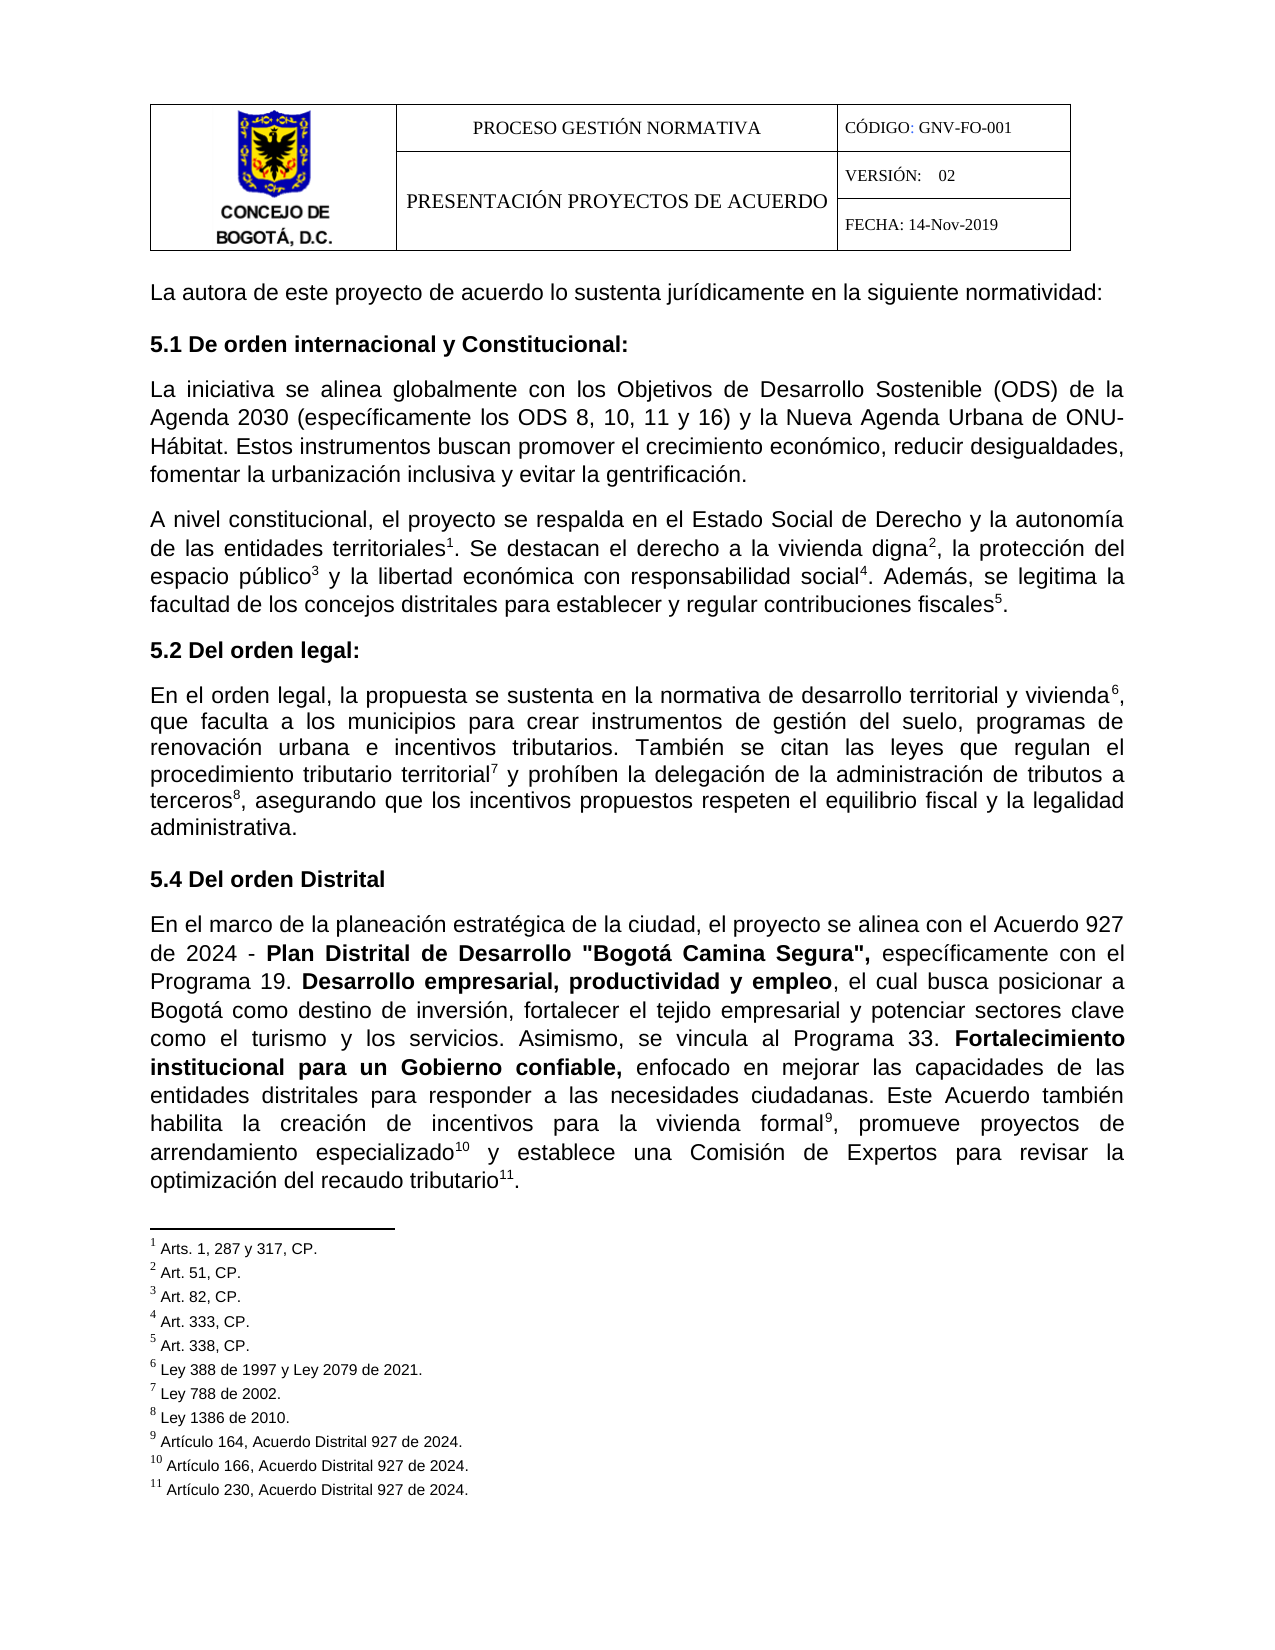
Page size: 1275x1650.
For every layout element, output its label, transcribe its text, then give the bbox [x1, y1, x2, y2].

text En el orden legal, la propuesta se sustenta en la normativa de desarrollo territorial y vivienda, que faculta a los municipios para crear instrumentos de gestión del suelo, programas de renovación urbana e incentivos tributarios. También se citan las leyes que regulan el procedimiento tributario territorial y prohíben la delegación de la administración de tributos a terceros, asegurando que los incentivos propuestos respeten el equilibrio fiscal y la legalidad administrativa. [150, 682, 1125, 840]
text 5.1 De orden internacional y Constitucional: [150, 331, 1125, 357]
text 5.4 Del orden Distrital [150, 866, 1125, 892]
text La iniciativa se alinea globalmente con los Objetivos de Desarrollo Sostenible (ODS) de la Agenda 2030 (específicamente los ODS 8, 10, 11 y 16) y la Nueva Agenda Urbana de ONU-Hábitat. Estos instrumentos buscan promover el crecimiento económico, reducir desigualdades, fomentar la urbanización inclusiva y evitar la gentrificación. [150, 376, 1125, 487]
text La autora de este proyecto de acuerdo lo sustenta jurídicamente en la siguiente normatividad: [150, 279, 1125, 306]
text En el marco de la planeación estratégica de la ciudad, el proyecto se alinea con el Acuerdo 927 de 2024 - Plan Distrital de Desarrollo "Bogotá Camina Segura", específicamente con el Programa 19. Desarrollo empresarial, productividad y empleo, el cual busca posicionar a Bogotá como destino de inversión, fortalecer el tejido empresarial y potenciar sectores clave como el turismo y los servicios. Asimismo, se vincula al Programa 33. Fortalecimiento institucional para un Gobierno confiable, enfocado en mejorar las capacidades de las entidades distritales para responder a las necesidades ciudadanas. Este Acuerdo también habilita la creación de incentivos para la vivienda formal, promueve proyectos de arrendamiento especializado y establece una Comisión de Expertos para revisar la optimización del recaudo tributario. [150, 1137, 1125, 1193]
text A nivel constitucional, el proyecto se respalda en el Estado Social de Derecho y la autonomía de las entidades territoriales. Se destacan el derecho a la vivienda digna, la protección del espacio público y la libertad económica con responsabilidad social. Además, se legitima la facultad de los concejos distritales para establecer y regular contribuciones fiscales. [150, 506, 1125, 618]
picture [212, 104, 335, 250]
text 5.2 Del orden legal: [150, 637, 1125, 663]
